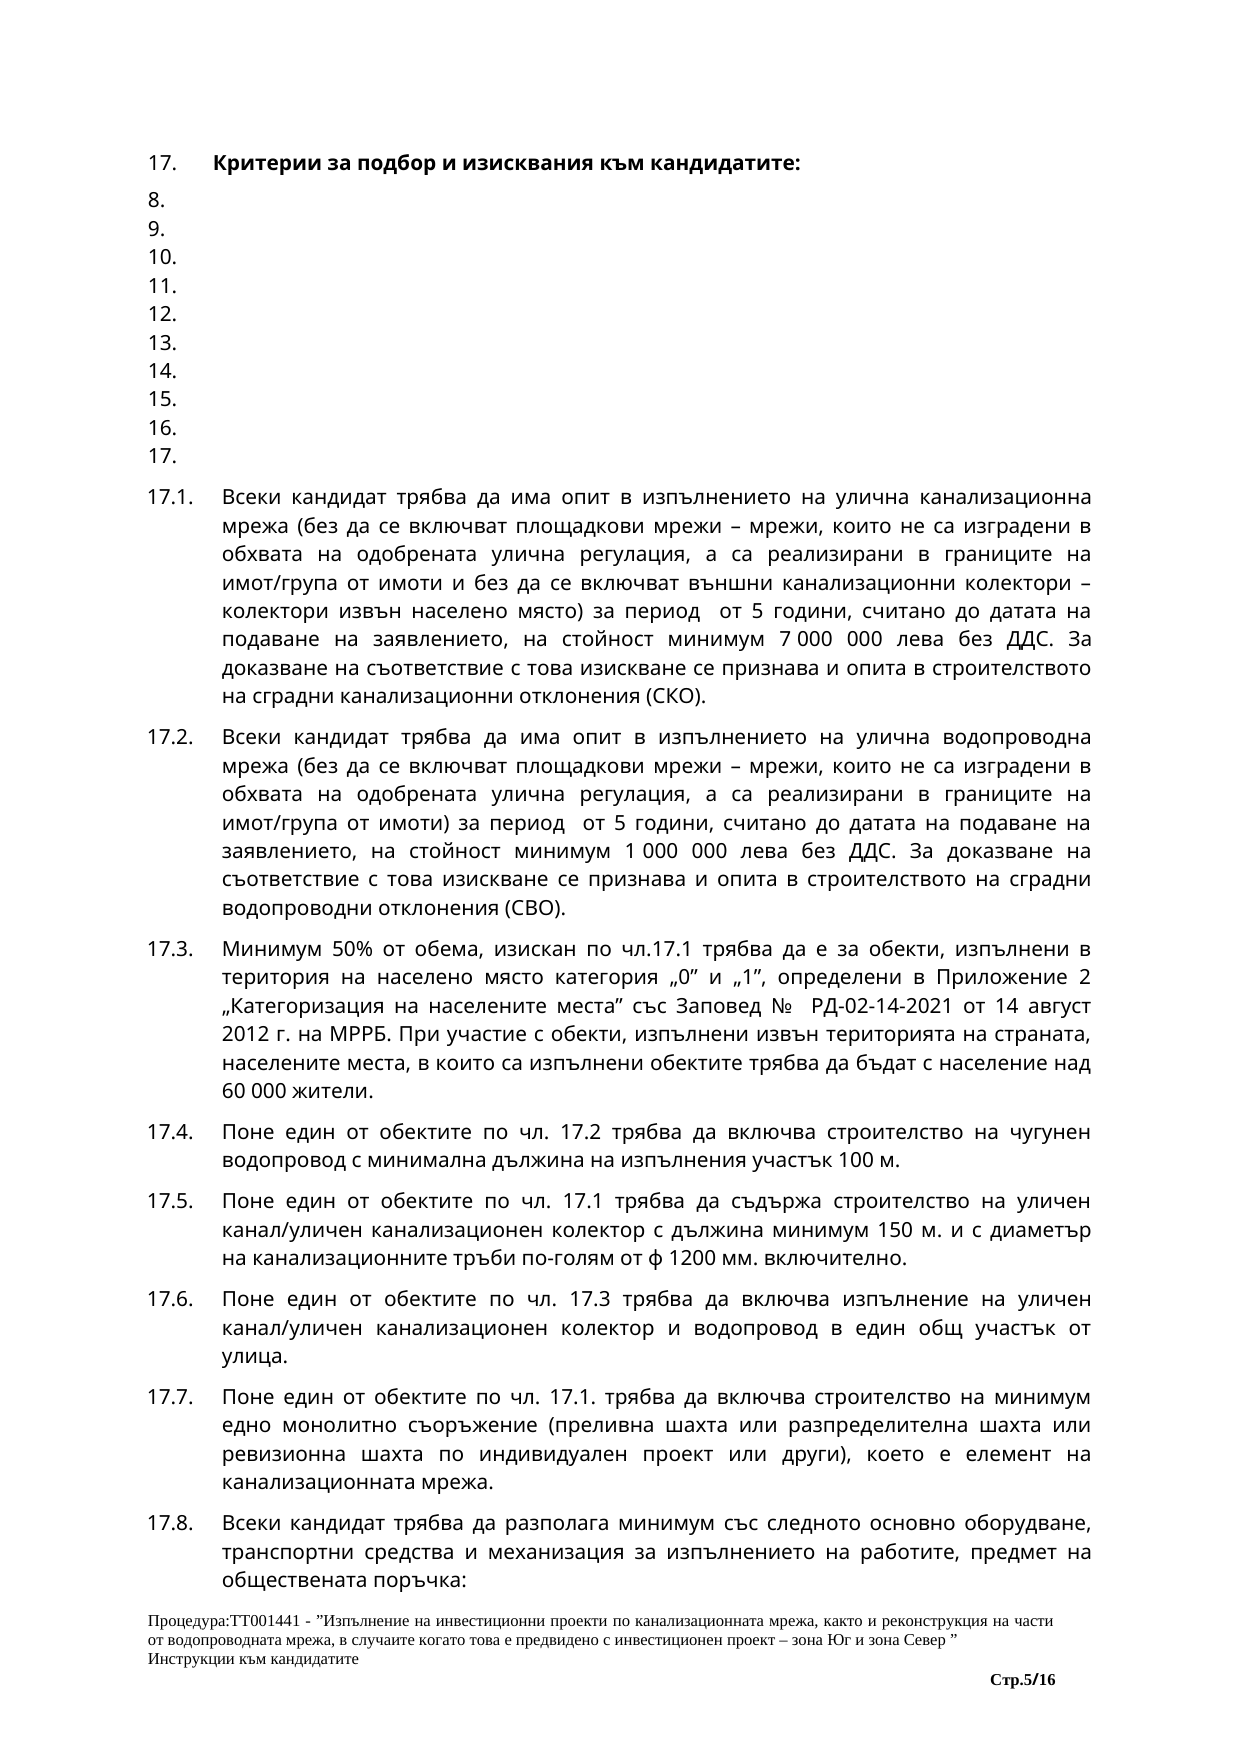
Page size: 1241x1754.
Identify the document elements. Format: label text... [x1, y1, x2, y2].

list Критерии за подбор и изисквания към кандидатите: [148, 148, 1061, 176]
list Всеки кандидат трябва да има опит в изпълнението на улична водопроводна мрежа (без да се включват площадкови мрежи – мрежи, които не са изградени в обхвата на одобрената улична регулация, а са реализирани в границите на имот/група от имоти) за период от 5 години, считано до датата на подаване на заявлението, на стойност минимум 1 000 000 лева без ДДС. За доказване на съответствие с това изискване се признава и опита в строителството на сградни водопроводни отклонения (СВО). [147, 722, 1092, 921]
list Поне един от обектите по чл. 17.1 трябва да съдържа строителство на уличен канал/уличен канализационен колектор с дължина минимум 150 м. и с диаметър на канализационните тръби по-голям от ф 1200 мм. включително. [147, 1186, 1092, 1272]
list Всеки кандидат трябва да има опит в изпълнението на улична канализационна мрежа (без да се включват площадкови мрежи – мрежи, които не са изградени в обхвата на одобрената улична регулация, а са реализирани в границите на имот/група от имоти и без да се включват външни канализационни колектори – колектори извън населено място) за период от 5 години, считано до датата на подаване на заявлението, на стойност минимум 7 000 000 лева без ДДС. За доказване на съответствие с това изискване се признава и опита в строителството на сградни канализационни отклонения (СКО). [147, 482, 1092, 710]
list Минимум 50% от обема, изискан по чл.17.1 трябва да е за обекти, изпълнени в територия на населено място категория „0” и „1”, определени в Приложение 2 „Категоризация на населените места” със Заповед № РД-02-14-2021 от 14 август 2012 г. на МРРБ. При участие с обекти, изпълнени извън територията на страната, населените места, в които са изпълнени обектите трябва да бъдат с население над 60 000 жители. [147, 934, 1092, 1104]
list Поне един от обектите по чл. 17.3 трябва да включва изпълнение на уличен канал/уличен канализационен колектор и водопровод в един общ участък от улица. [147, 1284, 1092, 1369]
list Поне един от обектите по чл. 17.1. трябва да включва строителство на минимум едно монолитно съоръжение (преливна шахта или разпределителна шахта или ревизионна шахта по индивидуален проект или други), което е елемент на канализационната мрежа. [147, 1382, 1092, 1496]
list Поне един от обектите по чл. 17.2 трябва да включва строителство на чугунен водопровод с минимална дължина на изпълнения участък 100 м. [147, 1117, 1092, 1174]
list Всеки кандидат трябва да разполага минимум със следното основно оборудване, транспортни средства и механизация за изпълнението на работите, предмет на обществената поръчка: [147, 1508, 1092, 1594]
